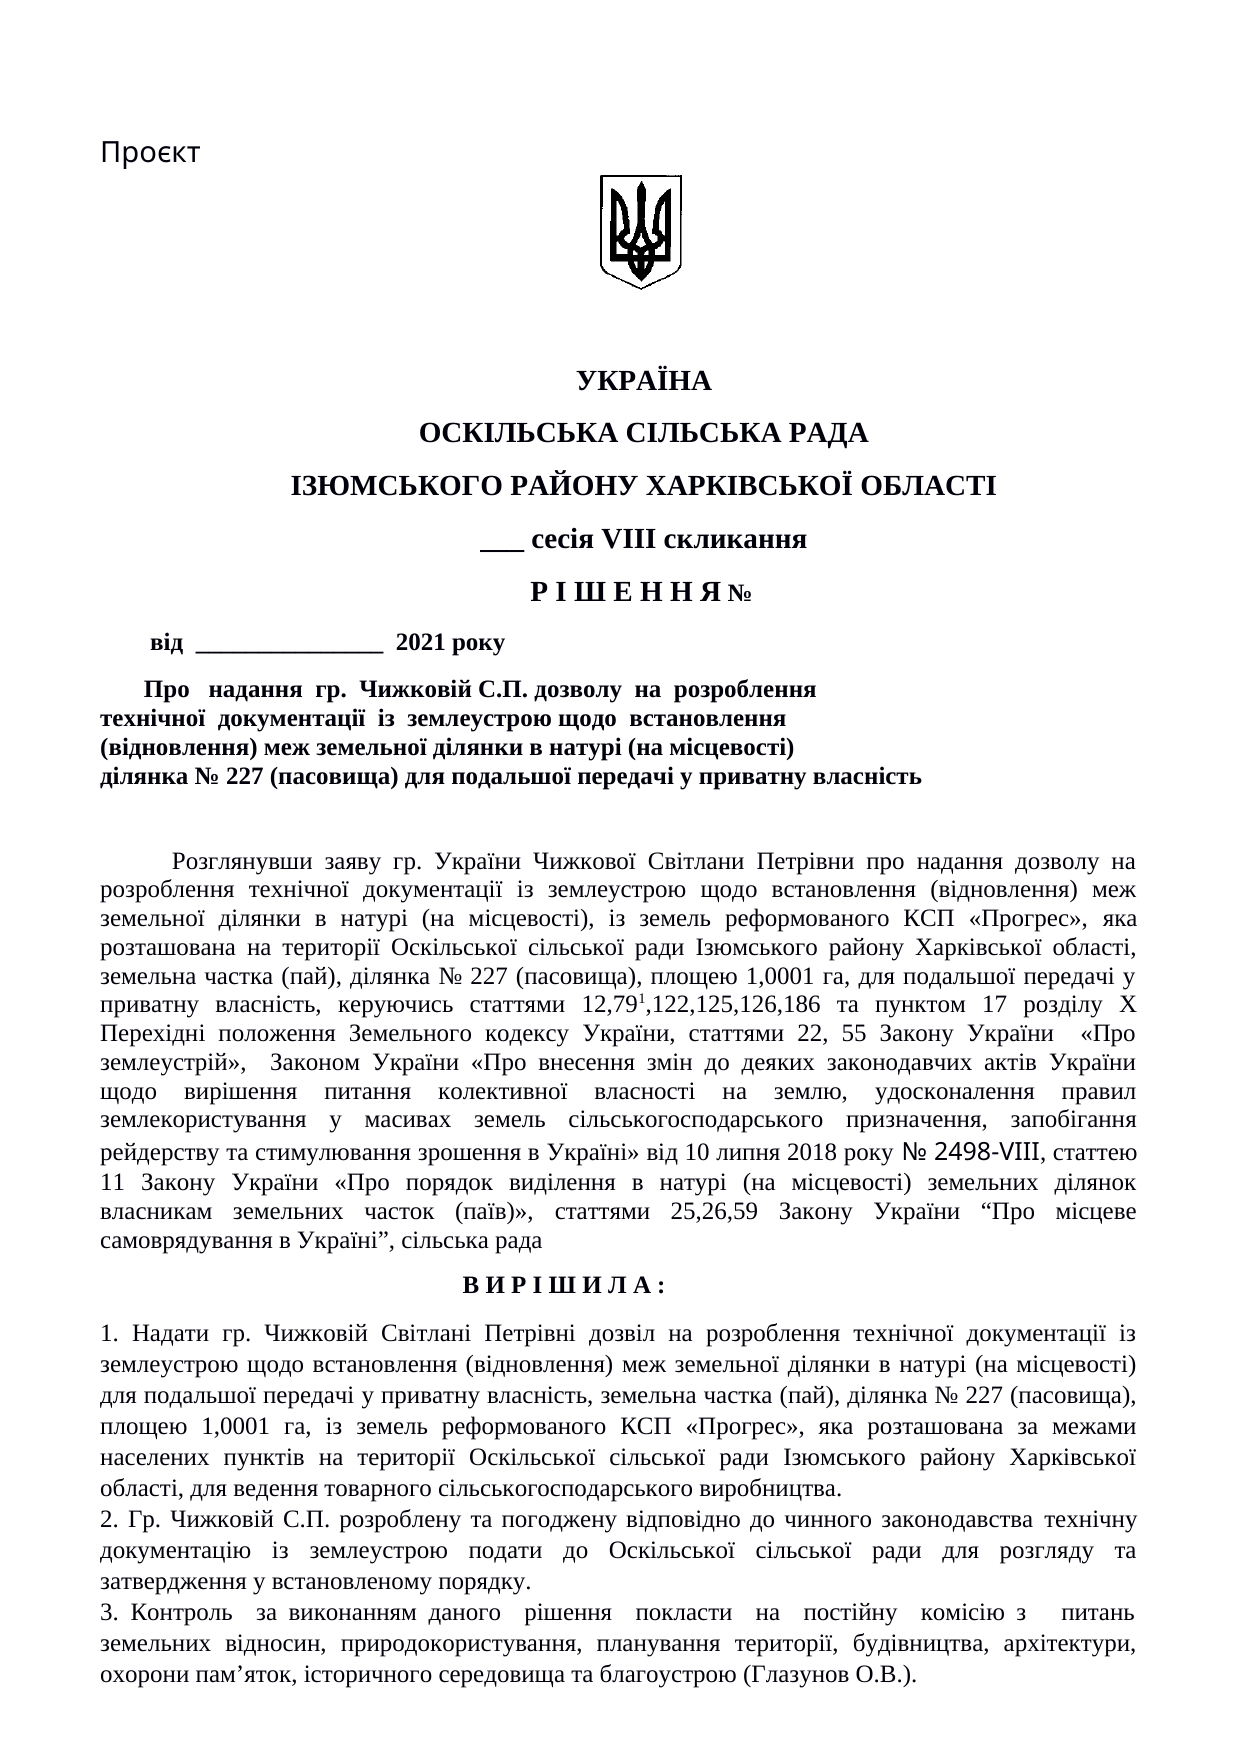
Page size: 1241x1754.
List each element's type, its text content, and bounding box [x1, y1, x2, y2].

text ОСКІЛЬСЬКА СІЛЬСЬКА РАДА [150, 416, 1137, 449]
text ___ сесія VІІІ скликання [150, 521, 1137, 555]
text ділянка № 227 (пасовища) для подальшої передачі у приватну власність [100, 761, 1137, 789]
text 3. Контроль за виконанням даного рішення покласти на постійну комісію з питань земельних відносин, природокористування, планування території, будівництва, архітектури, охорони пам’яток, історичного середовища та благоустрою (Глазунов О.В.). [100, 1597, 1137, 1688]
text В И Р І Ш И Л А : [100, 1270, 1137, 1299]
text Проєкт [100, 89, 1137, 171]
text від _______________ 2021 року [150, 627, 1137, 656]
text 2. Гр. Чижковій С.П. розроблену та погоджену відповідно до чинного законодавства технічну документацію із землеустрою подати до Оскільської сільської ради для розгляду та затвердження у встановленому порядку. [100, 1504, 1137, 1595]
text УКРАЇНА [150, 363, 1137, 396]
text 1. Надати гр. Чижковій Світлані Петрівні дозвіл на розроблення технічної документації із землеустрою щодо встановлення (відновлення) меж земельної ділянки в натурі (на місцевості) для подальшої передачі у приватну власність, земельна частка (пай), ділянка № 227 (пасовища), площею 1,0001 га, із земель реформованого КСП «Прогрес», яка розташована за межами населених пунктів на території Оскільської сільської ради Ізюмського району Харківської області, для ведення товарного сільськогосподарського виробництва. [100, 1318, 1137, 1502]
text Про надання гр. Чижковій С.П. дозволу на розроблення технічної документації із землеустрою щодо встановлення (відновлення) меж земельної ділянки в натурі (на місцевості) [100, 674, 1137, 761]
text Р І Ш Е Н Н Я № [100, 574, 1137, 607]
text ІЗЮМСЬКОГО РАЙОНУ ХАРКІВСЬКОЇ ОБЛАСТІ [150, 468, 1137, 502]
text Розглянувши заяву гр. України Чижкової Світлани Петрівни про надання дозволу на розроблення технічної документації із землеустрою щодо встановлення (відновлення) меж земельної ділянки в натурі (на місцевості), із земель реформованого КСП «Прогрес», яка розташована на території Оскільської сільської ради Ізюмського району Харківської області, земельна частка (пай), ділянка № 227 (пасовища), площею 1,0001 га, для подальшої передачі у приватну власність, керуючись статтями 12,791,122,125,126,186 та пунктом 17 розділу Х Перехідні положення Земельного кодексу України, статтями 22, 55 Закону України «Про землеустрій», Законом України «Про внесення змін до деяких законодавчих актів України щодо вирішення питання колективної власності на землю, удосконалення правил землекористування у масивах земель сільськогосподарського призначення, запобігання рейдерству та стимулювання зрошення в Україні» від 10 липня 2018 року № 2498-VIII, статтею 11 Закону України «Про порядок виділення в натурі (на місцевості) земельних ділянок власникам земельних часток (паїв)», статтями 25,26,59 Закону України “Про місцеве самоврядування в Україні”, сільська рада [100, 846, 1137, 1254]
picture [562, 174, 727, 326]
